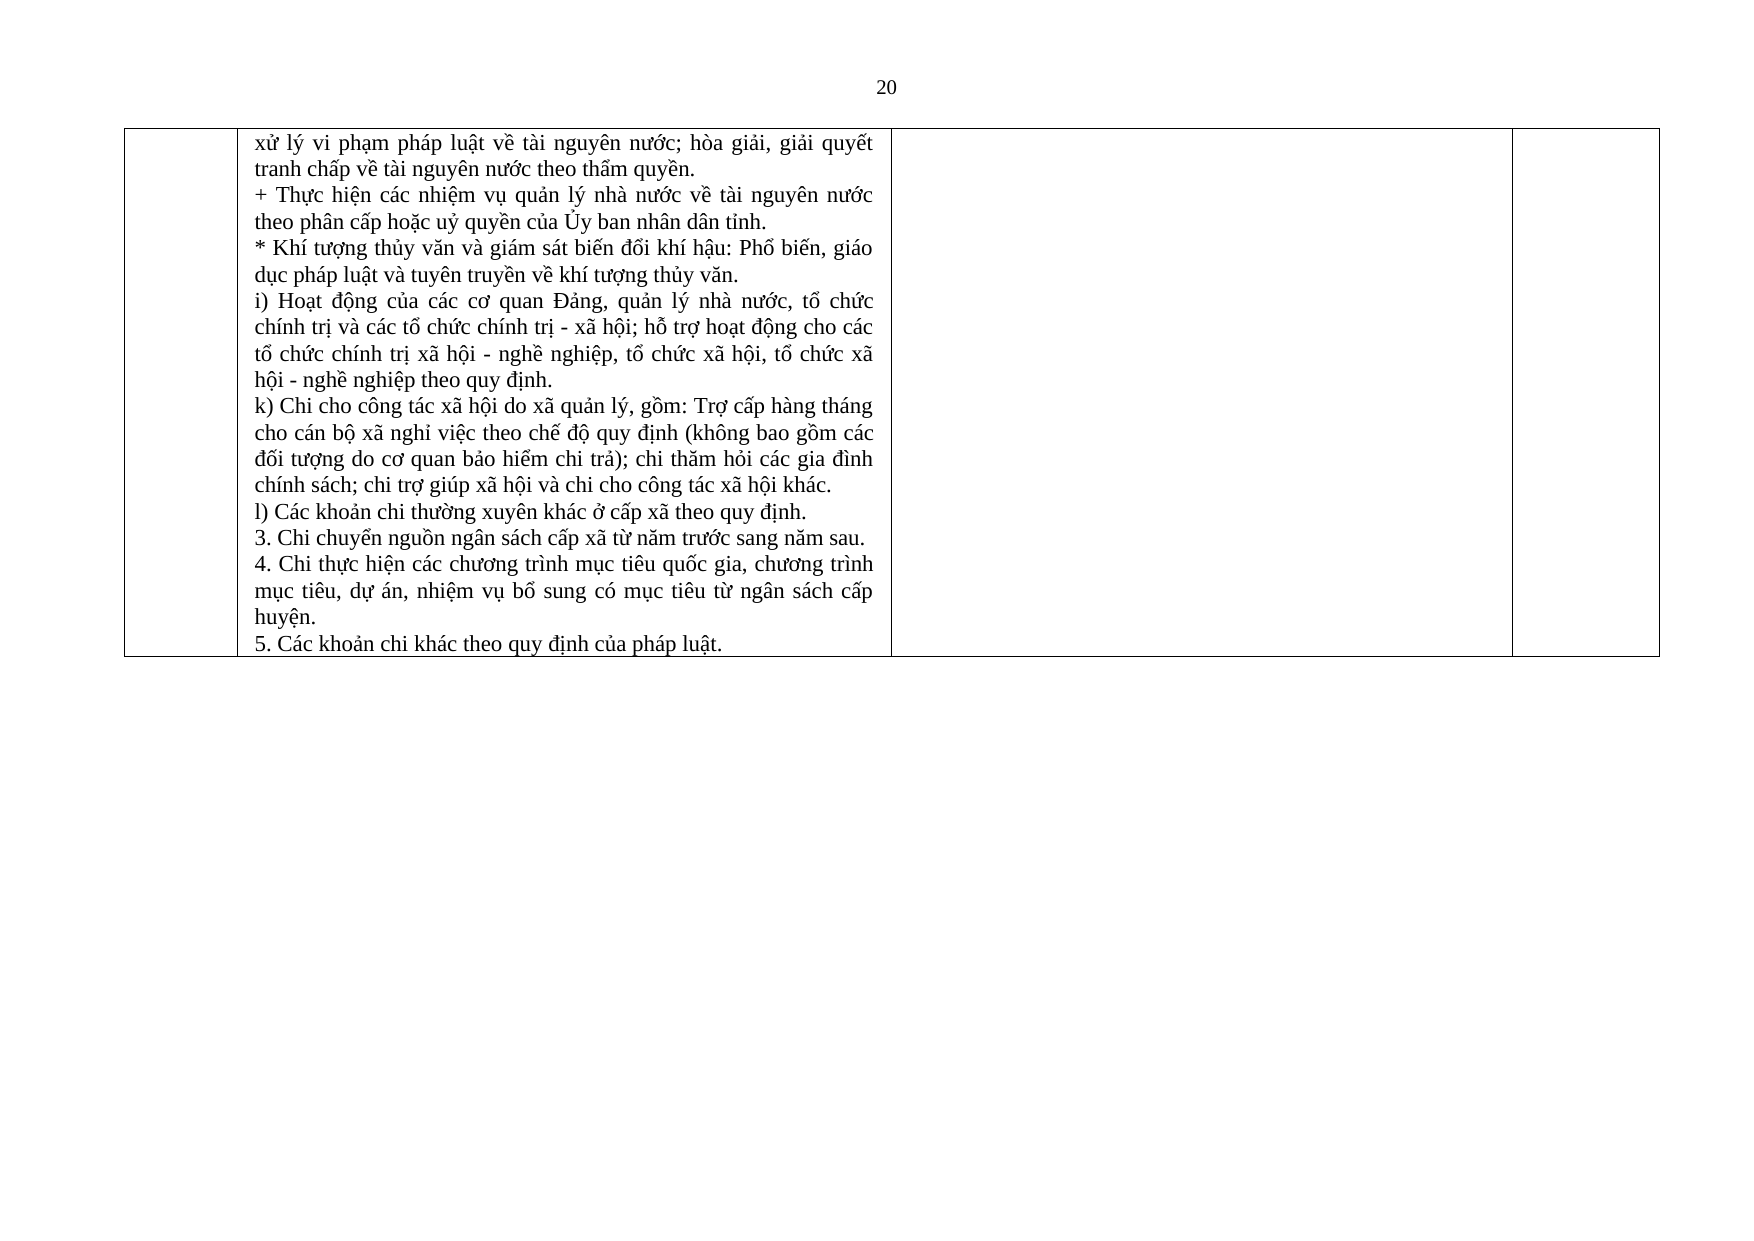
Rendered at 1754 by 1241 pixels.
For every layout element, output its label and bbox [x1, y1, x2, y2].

table_cell [892, 129, 1512, 656]
table_cell [238, 129, 891, 656]
table_cell [1513, 129, 1659, 656]
table_cell [125, 129, 237, 656]
